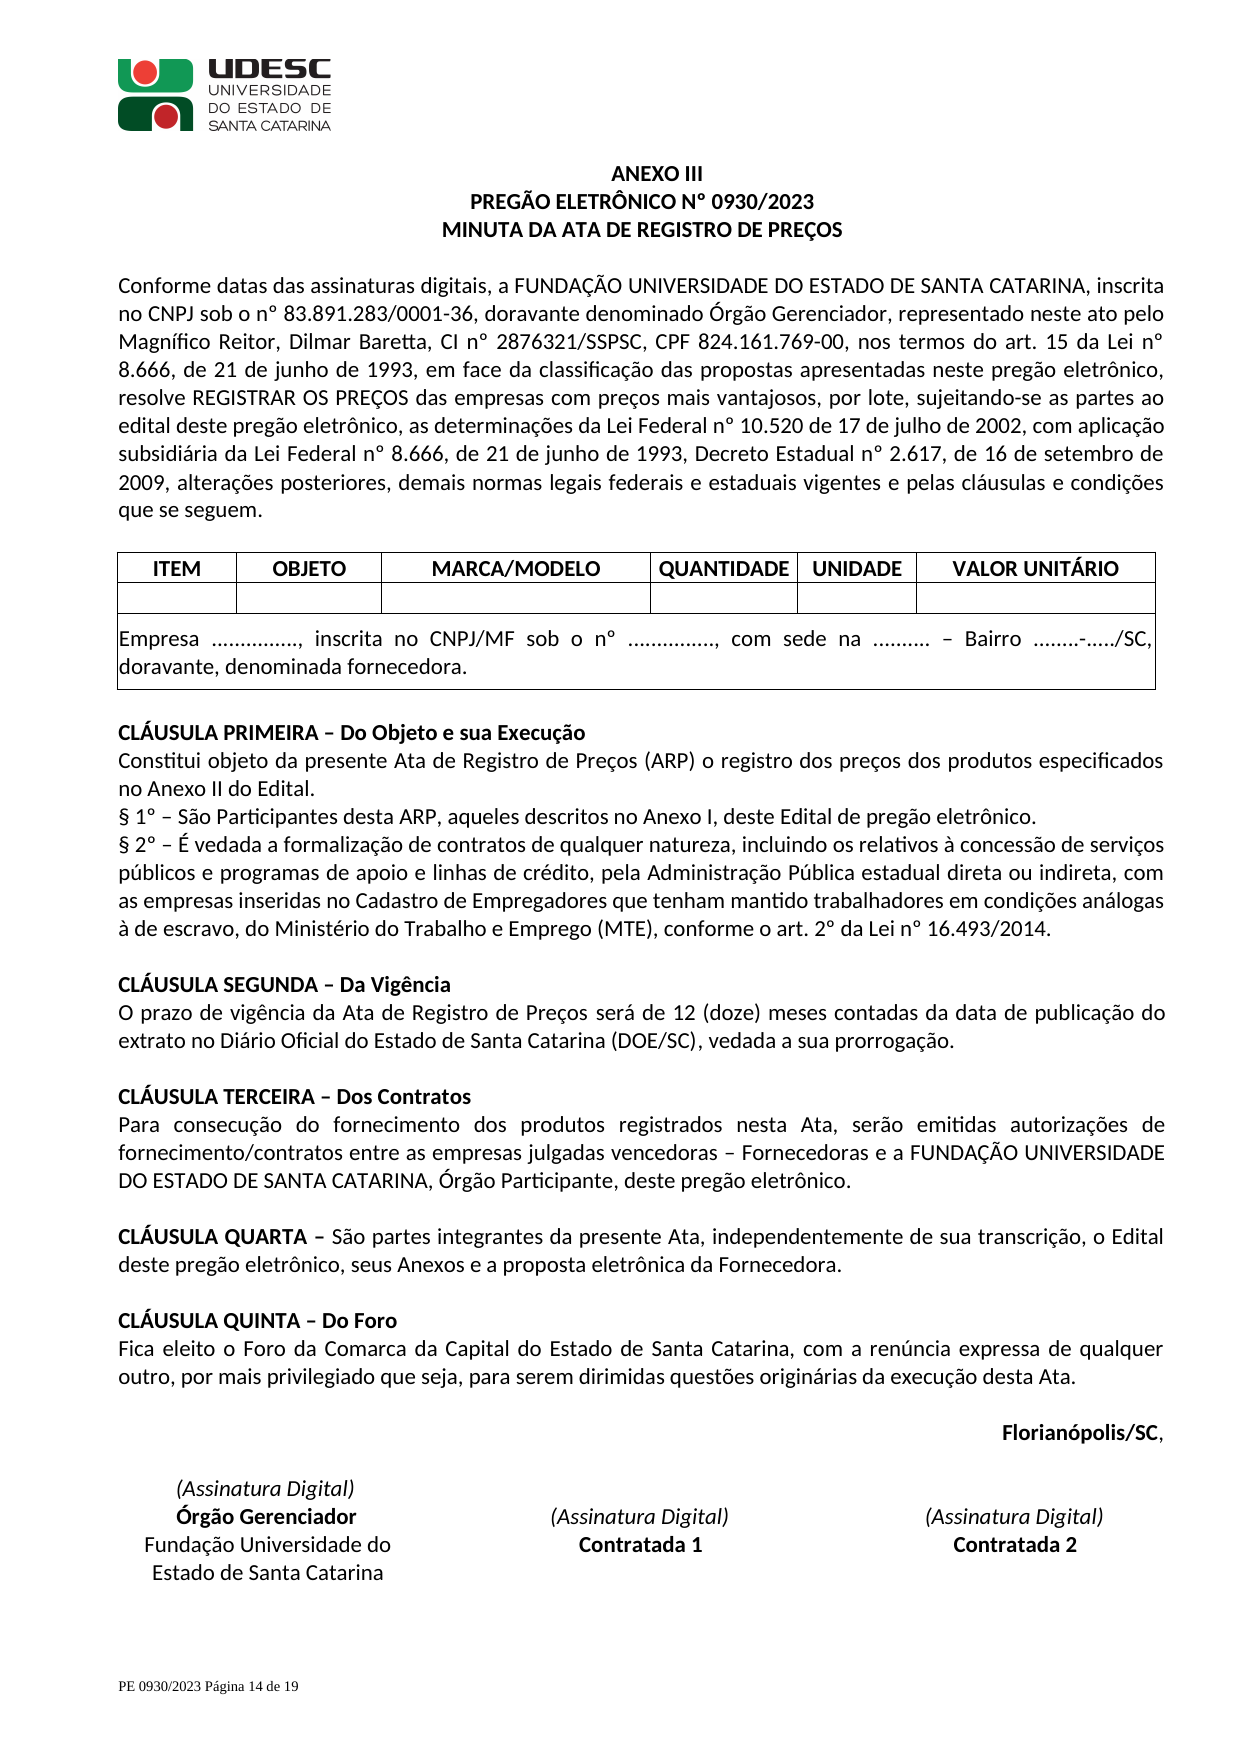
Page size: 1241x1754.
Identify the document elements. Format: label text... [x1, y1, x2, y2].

text (Assinatura Digital) [492, 1502, 789, 1531]
table_cell [917, 583, 1155, 613]
table_cell [237, 583, 381, 613]
subtitle MINUTA DA ATA DE REGISTRO DE PREÇOS [118, 215, 1166, 243]
text CLÁUSULA QUARTA – São partes integrantes da presente Ata, independentemente de sua transcrição, o Edital deste pregão eletrônico, seus Anexos e a proposta eletrônica da Fornecedora. [118, 1222, 1166, 1278]
text (Assinatura Digital) [118, 1474, 415, 1502]
list ANEXO III [148, 159, 1166, 187]
text , [118, 1418, 1164, 1446]
text CLÁUSULA QUINTA – Do Foro [118, 1306, 1166, 1334]
text Contratada 1 [492, 1531, 789, 1558]
text Conforme datas das assinaturas digitais, a FUNDAÇÃO UNIVERSIDADE DO ESTADO DE SANTA CATARINA, inscrita no CNPJ sob o nº 83.891.283/0001-36, doravante denominado Órgão Gerenciador, representado neste ato pelo Magnífico Reitor, Dilmar Baretta, CI nº 2876321/SSPSC, CPF 824.161.769-00, nos termos do art. 15 da Lei nº 8.666, de 21 de junho de 1993, em face da classificação das propostas apresentadas neste pregão eletrônico, resolve REGISTRAR OS PREÇOS das empresas com preços mais vantajosos, por lote, sujeitando-se as partes ao edital deste pregão eletrônico, as determinações da Lei Federal nº 10.520 de 17 de julho de 2002, com aplicação subsidiária da Lei Federal nº 8.666, de 21 de junho de 1993, Decreto Estadual nº 2.617, de 16 de setembro de 2009, alterações posteriores, demais normas legais federais e estaduais vigentes e pelas cláusulas e condições que se seguem. [118, 271, 1166, 524]
table_cell [118, 583, 236, 613]
text Contratada 2 [867, 1531, 1164, 1558]
text Fica eleito o Foro da Comarca da Capital do Estado de Santa Catarina, com a renúncia expressa de qualquer outro, por mais privilegiado que seja, para serem dirimidas questões originárias da execução desta Ata. [118, 1334, 1166, 1390]
table_header MARCA/MODELO [382, 553, 650, 582]
table_header QUANTIDADE [651, 553, 797, 582]
text § 2º – É vedada a formalização de contratos de qualquer natureza, incluindo os relativos à concessão de serviços públicos e programas de apoio e linhas de crédito, pela Administração Pública estadual direta ou indireta, com as empresas inseridas no Cadastro de Empregadores que tenham mantido trabalhadores em condições análogas à de escravo, do Ministério do Trabalho e Emprego (MTE), conforme o art. 2º da Lei nº 16.493/2014. [118, 830, 1166, 942]
table_header VALOR UNITÁRIO [917, 553, 1155, 582]
text Fundação Universidade do Estado de Santa Catarina [118, 1531, 417, 1587]
subtitle PREGÃO ELETRÔNICO Nº 0930/2023 [118, 187, 1166, 215]
text CLÁUSULA SEGUNDA – Da Vigência [118, 970, 1166, 998]
table_cell [651, 583, 797, 613]
text Órgão Gerenciador [118, 1502, 415, 1531]
table_header ITEM [118, 553, 236, 582]
text (Assinatura Digital) [867, 1502, 1164, 1531]
text Para consecução do fornecimento dos produtos registrados nesta Ata, serão emitidas autorizações de fornecimento/contratos entre as empresas julgadas vencedoras – Fornecedoras e a FUNDAÇÃO UNIVERSIDADE DO ESTADO DE SANTA CATARINA, Órgão Participante, deste pregão eletrônico. [118, 1110, 1166, 1194]
table_header OBJETO [237, 553, 381, 582]
picture [118, 59, 331, 131]
text O prazo de vigência da Ata de Registro de Preços será de 12 (doze) meses contadas da data de publicação do extrato no Diário Oficial do Estado de Santa Catarina (DOE/SC), vedada a sua prorrogação. [118, 998, 1166, 1054]
text Constitui objeto da presente Ata de Registro de Preços (ARP) o registro dos preços dos produtos especificados no Anexo II do Edital. [118, 746, 1166, 802]
table_cell [382, 583, 650, 613]
table_cell Empresa ..............., inscrita no CNPJ/MF sob o nº ..............., com sede na .......... – Bairro ........-...../SC, doravante, denominada fornecedora. [118, 614, 1155, 689]
text § 1º – São Participantes desta ARP, aqueles descritos no Anexo I, deste Edital de pregão eletrônico. [118, 802, 1166, 830]
table_header UNIDADE [798, 553, 916, 582]
text CLÁUSULA TERCEIRA – Dos Contratos [118, 1082, 1166, 1110]
table_cell [798, 583, 916, 613]
subtitle CLÁUSULA PRIMEIRA – Do Objeto e sua Execução [118, 718, 1166, 746]
